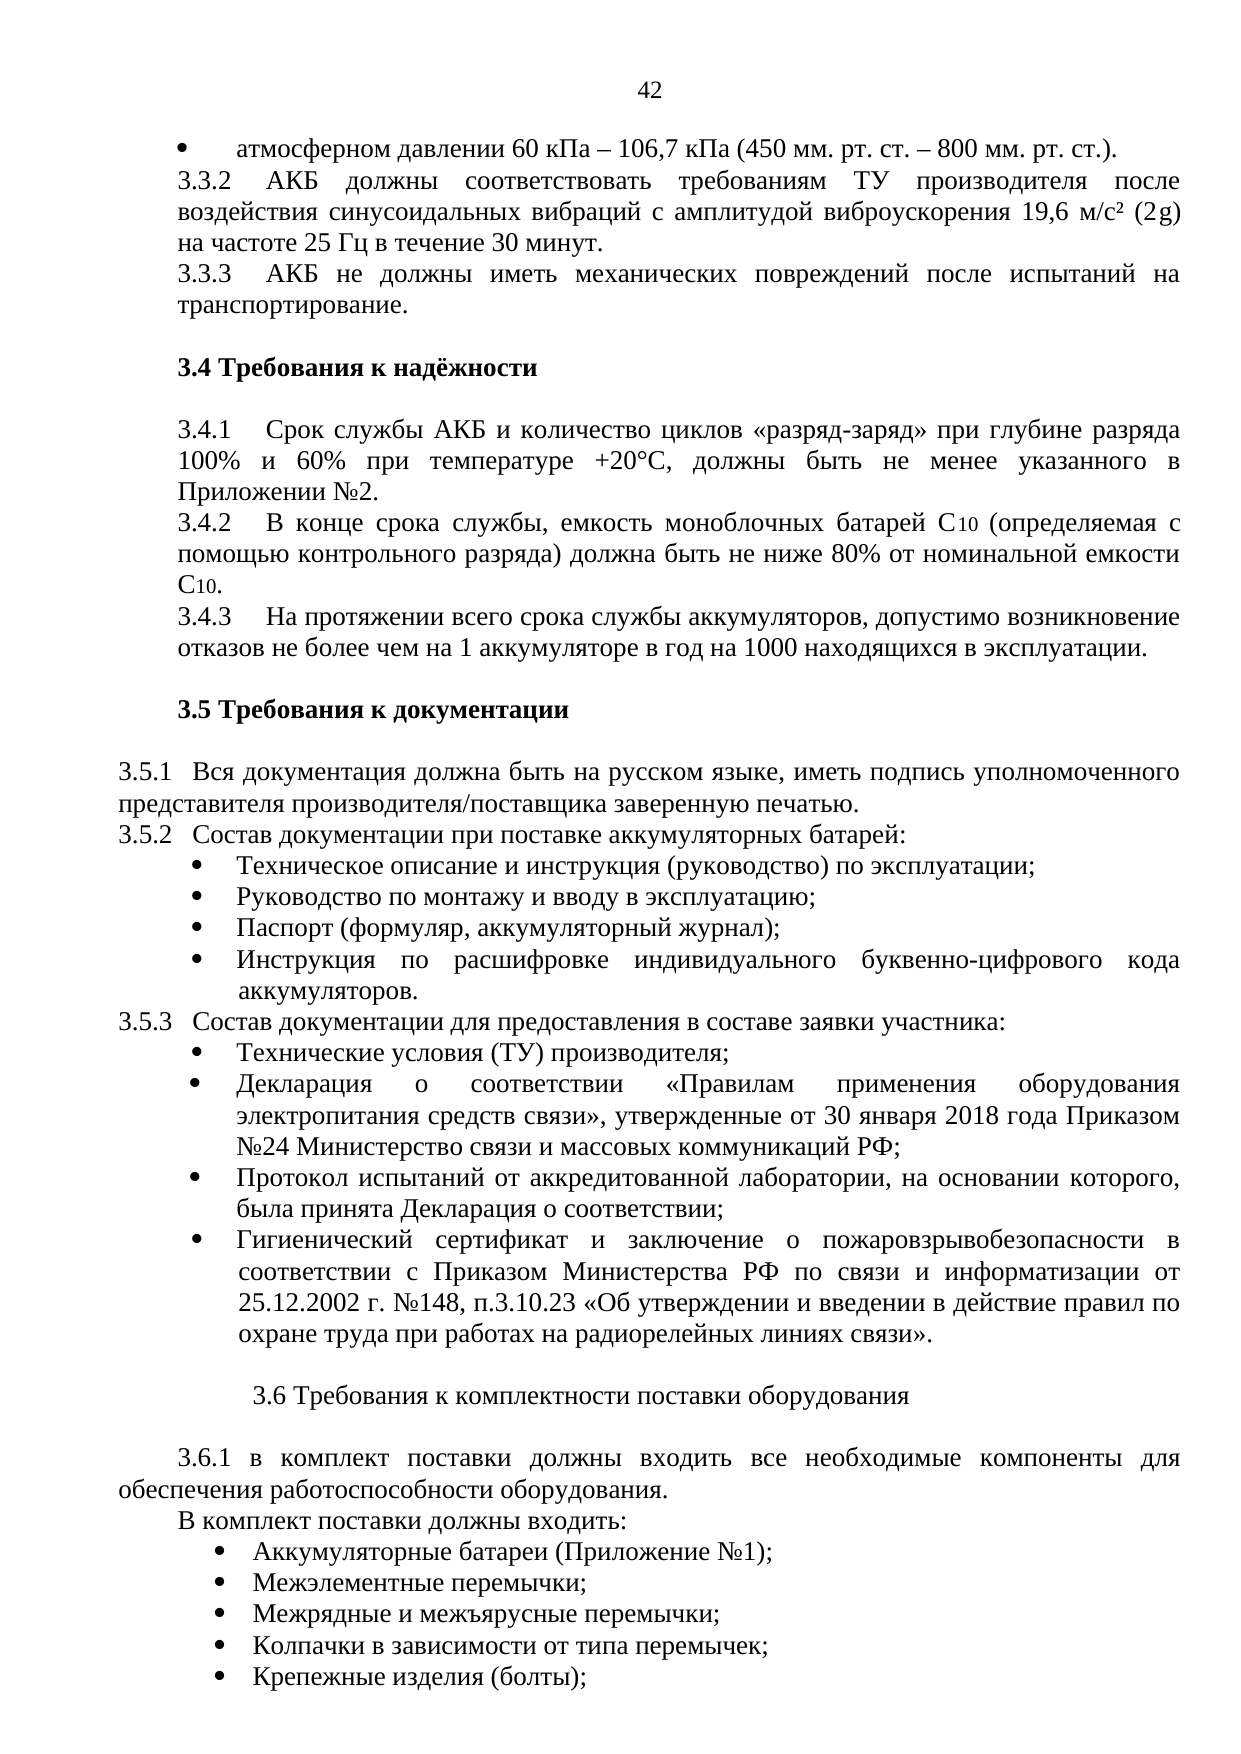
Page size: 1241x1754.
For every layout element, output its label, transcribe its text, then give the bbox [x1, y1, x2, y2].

text 3.5 Требования к документации [177, 693, 1181, 724]
list Межрядные и межъярусные перемычки; [215, 1597, 1181, 1629]
list Крепежные изделия (болты); [215, 1660, 1181, 1691]
text 3.4.2 В конце срока службы, емкость моноблочных батарей С10 (определяемая с помощью контрольного разряда) должна быть не ниже 80% от номинальной емкости С10. [177, 506, 1181, 600]
text 3.4.3 На протяжении всего срока службы аккумуляторов, допустимо возникновение отказов не более чем на 1 аккумуляторе в год на 1000 находящихся в эксплуатации. [177, 600, 1181, 662]
text 3.5.1 Вся документация должна быть на русском языке, иметь подпись уполномоченного представителя производителя/поставщика заверенную печатью. [118, 756, 1181, 818]
list Колпачки в зависимости от типа перемычек; [215, 1629, 1181, 1660]
text 3.5.2 Состав документации при поставке аккумуляторных батарей: [118, 818, 1181, 849]
list Руководство по монтажу и вводу в эксплуатацию; [192, 880, 1181, 911]
text 3.3.2 АКБ должны соответствовать требованиям ТУ производителя после воздействия синусоидальных вибраций с амплитудой виброускорения 19,6 м/с² (2g) на частоте 25 Гц в течение 30 минут. [177, 164, 1181, 257]
list Технические условия (ТУ) производителя; [192, 1036, 1181, 1067]
list Паспорт (формуляр, аккумуляторный журнал); [192, 911, 1181, 943]
list Гигиенический сертификат и заключение о пожаровзрывобезопасности в соответствии с Приказом Министерства РФ по связи и информатизации от 25.12.2002 г. №148, п.3.10.23 «Об утверждении и введении в действие правил по охране труда при работах на радиорелейных линиях связи». [192, 1223, 1181, 1348]
list Межэлементные перемычки; [215, 1566, 1181, 1597]
list Декларация о соответствии «Правилам применения оборудования электропитания средств связи», утвержденные от 30 января 2018 года Приказом №24 Министерство связи и массовых коммуникаций РФ; [190, 1067, 1181, 1161]
list Аккумуляторные батареи (Приложение №1); [215, 1535, 1181, 1566]
text 3.4 Требования к надёжности [177, 351, 1181, 382]
text 3.4.1 Срок службы АКБ и количество циклов «разряд-заряд» при глубине разряда 100% и 60% при температуре +20°С, должны быть не менее указанного в Приложении №2. [177, 413, 1181, 506]
text 3.6.1 в комплект поставки должны входить все необходимые компоненты для обеспечения работоспособности оборудования. [118, 1442, 1181, 1504]
list Инструкция по расшифровке индивидуального буквенно-цифрового кода аккумуляторов. [192, 943, 1181, 1005]
text 3.5.3 Состав документации для предоставления в составе заявки участника: [118, 1005, 1181, 1036]
list атмосферном давлении 60 кПа – 106,7 кПа (450 мм. рт. ст. – 800 мм. рт. ст.). [177, 132, 1181, 164]
list Техническое описание и инструкция (руководство) по эксплуатации; [192, 849, 1181, 880]
text В комплект поставки должны входить: [177, 1504, 1181, 1535]
text 3.3.3 АКБ не должны иметь механических повреждений после испытаний на транспортирование. [177, 257, 1181, 319]
list Протокол испытаний от аккредитованной лаборатории, на основании которого, была принята Декларация о соответствии; [190, 1161, 1181, 1223]
text 3.6 Требования к комплектности поставки оборудования [252, 1379, 1181, 1410]
